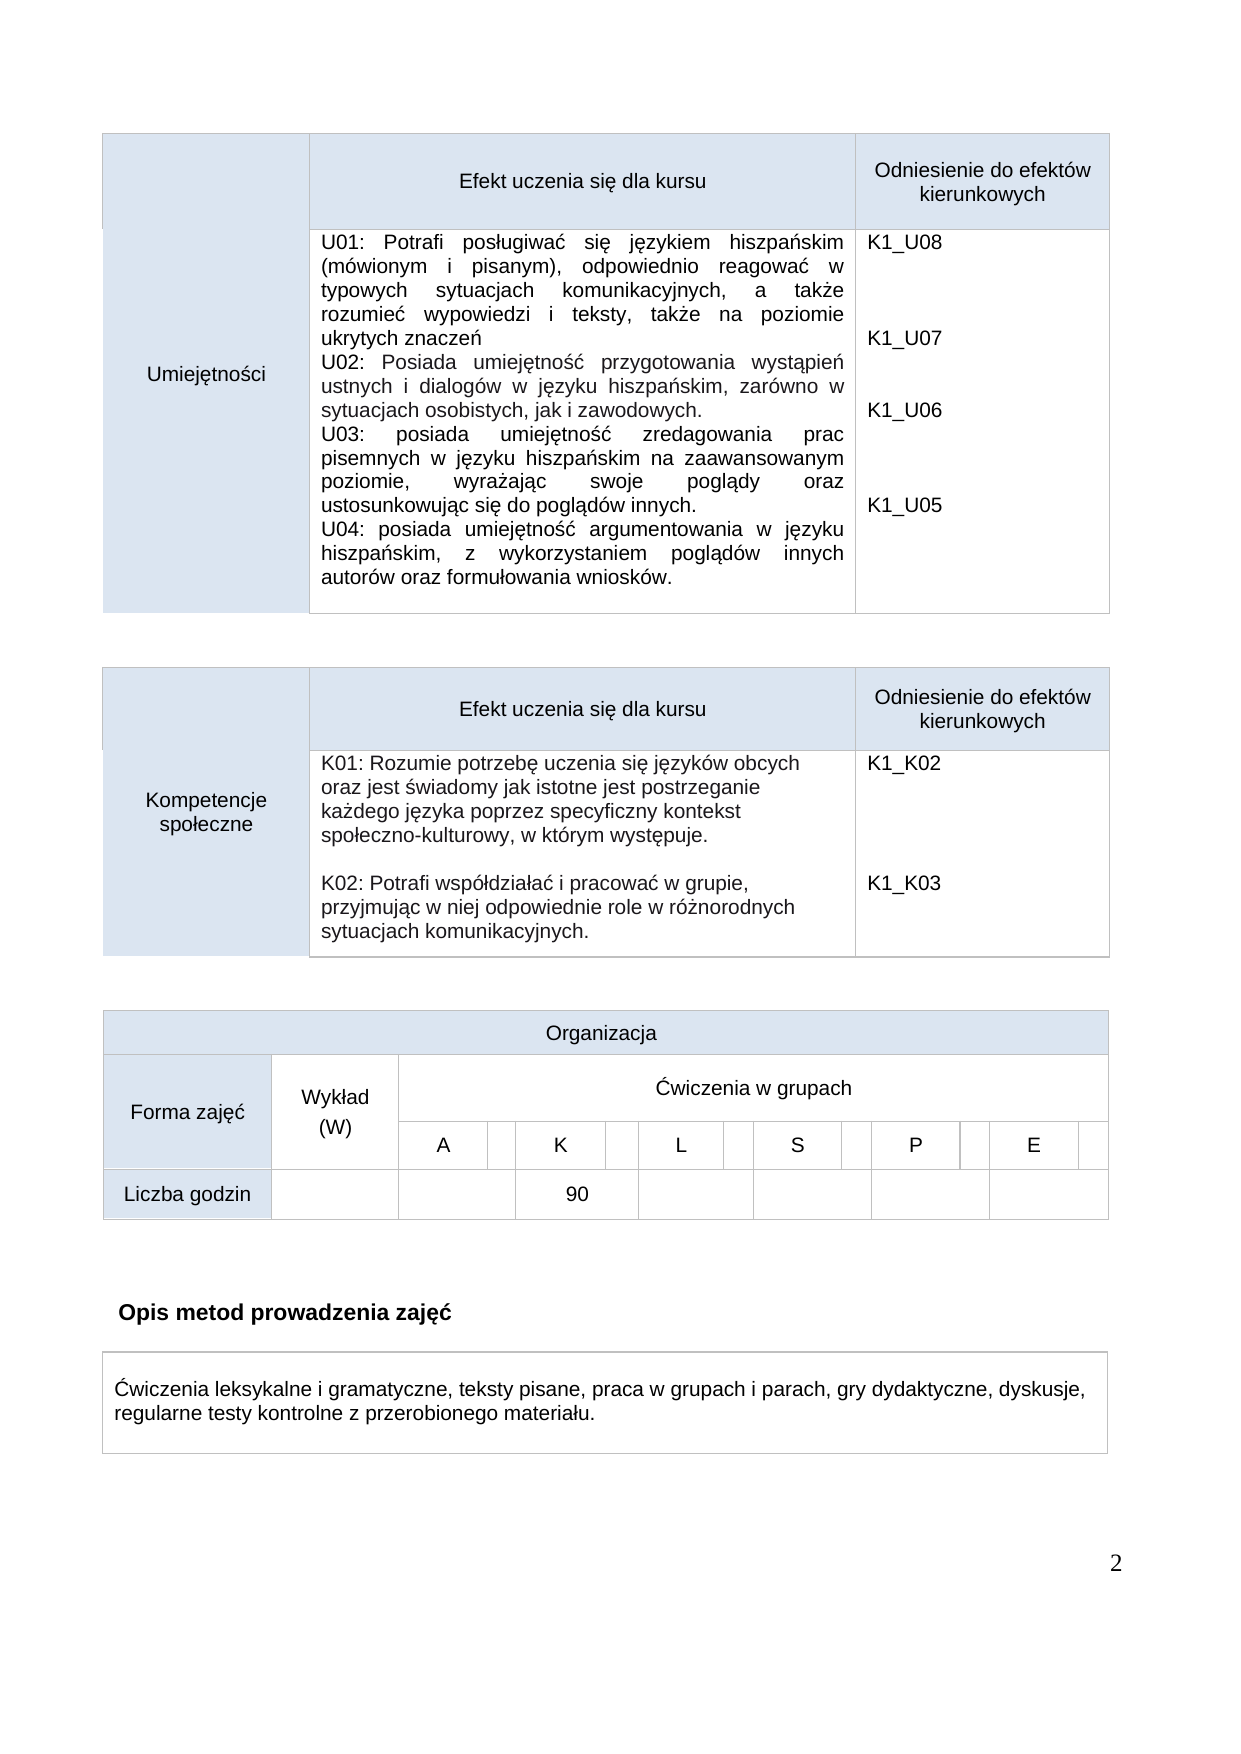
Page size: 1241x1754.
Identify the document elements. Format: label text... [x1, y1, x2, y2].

table_cell E [990, 1122, 1078, 1168]
table_cell [724, 1122, 753, 1168]
table_cell [961, 1122, 989, 1168]
table_cell L [639, 1122, 723, 1168]
table_header Organizacja [104, 1011, 1108, 1054]
table_cell [488, 1122, 515, 1168]
table_header Efekt uczenia się dla kursu [310, 668, 855, 750]
table_cell [606, 1122, 638, 1168]
table_cell 90 [516, 1170, 638, 1218]
table_header Odniesienie do efektów kierunkowych [856, 134, 1109, 229]
table_cell K1_K02 K1_K03 [856, 751, 1109, 956]
table_cell Ćwiczenia w grupach [399, 1055, 1108, 1121]
table_cell Forma zajęć [104, 1055, 271, 1168]
table_cell [272, 1170, 398, 1218]
table_cell S [754, 1122, 841, 1168]
table_header Umiejętności [103, 134, 309, 613]
table_header Ćwiczenia leksykalne i gramatyczne, teksty pisane, praca w grupach i parach, gry dydaktyczne, dyskusje, regularne testy kontrolne z przerobionego materiału. [103, 1353, 1107, 1453]
table_cell [990, 1170, 1108, 1218]
table_cell Wykład (W) [272, 1055, 398, 1168]
table_cell [842, 1122, 871, 1168]
table_cell [754, 1170, 871, 1218]
table_cell Liczba godzin [104, 1170, 271, 1218]
text Opis metod prowadzenia zajęć [118, 1299, 1122, 1325]
table_cell K [516, 1122, 605, 1168]
table_cell U01: Potrafi posługiwać się językiem hiszpańskim (mówionym i pisanym), odpowiednio reagować w typowych sytuacjach komunikacyjnych, a także rozumieć wypowiedzi i teksty, także na poziomie ukrytych znaczeń U02: Posiada umiejętność przygotowania wystąpień ustnych i dialogów w języku hiszpańskim, zarówno w sytuacjach osobistych, jak i zawodowych. U03: posiada umiejętność zredagowania prac pisemnych w języku hiszpańskim na zaawansowanym poziomie, wyrażając swoje poglądy oraz ustosunkowując się do poglądów innych. U04: posiada umiejętność argumentowania w języku hiszpańskim, z wykorzystaniem poglądów innych autorów oraz formułowania wniosków. [310, 230, 855, 613]
table_cell [639, 1170, 753, 1218]
table_header Kompetencje społeczne [103, 668, 309, 956]
table_cell P [872, 1122, 959, 1168]
table_cell [399, 1170, 515, 1218]
table_cell A [399, 1122, 487, 1168]
table_header Odniesienie do efektów kierunkowych [856, 668, 1109, 750]
table_cell K01: Rozumie potrzebę uczenia się języków obcych oraz jest świadomy jak istotne jest postrzeganie każdego języka poprzez specyficzny kontekst społeczno-kulturowy, w którym występuje. K02: Potrafi współdziałać i pracować w grupie, przyjmując w niej odpowiednie role w różnorodnych sytuacjach komunikacyjnych. [310, 751, 855, 956]
table_cell [872, 1170, 989, 1218]
table_header Efekt uczenia się dla kursu [310, 134, 855, 229]
table_cell K1_U08 K1_U07 K1_U06 K1_U05 [856, 230, 1109, 613]
table_cell [1079, 1122, 1108, 1168]
